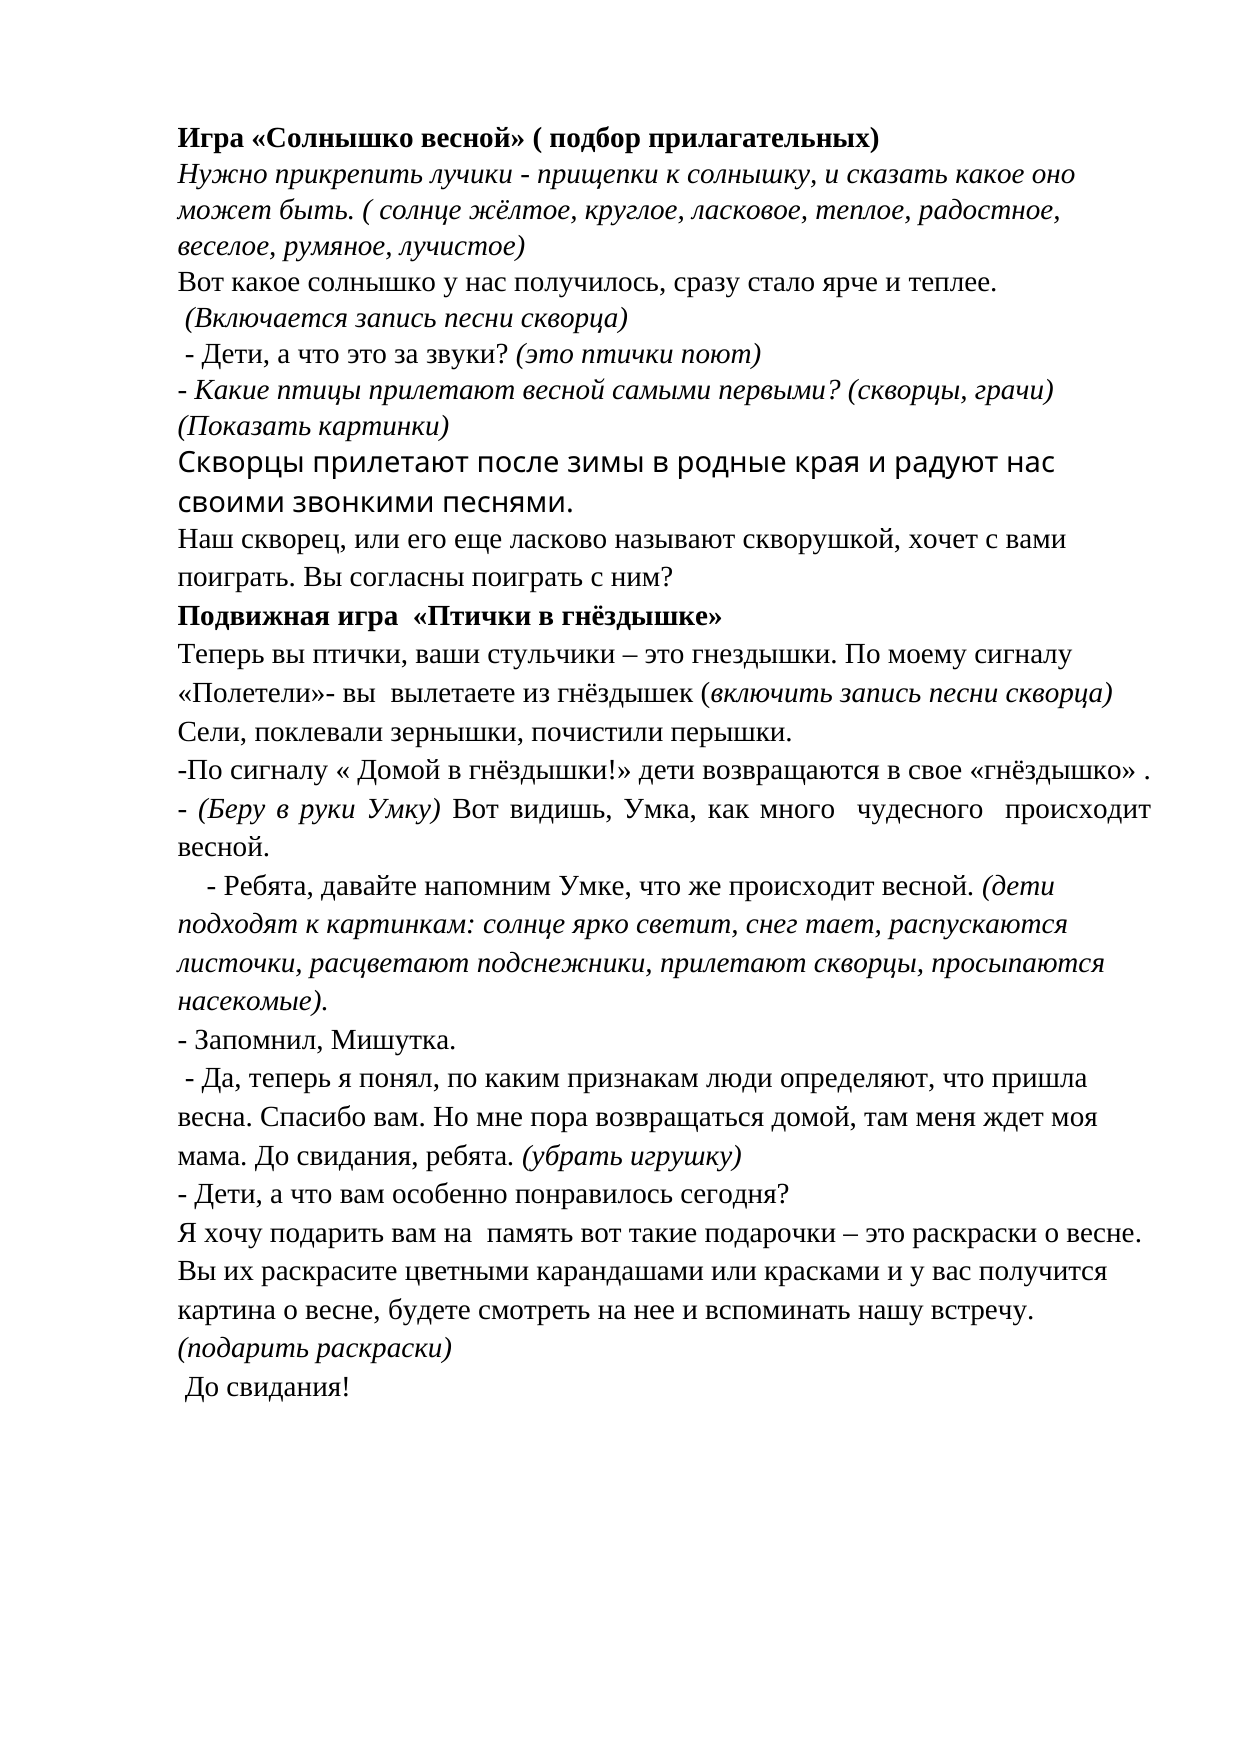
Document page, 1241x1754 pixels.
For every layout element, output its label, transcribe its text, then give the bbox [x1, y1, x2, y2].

text Наш скворец, или его еще ласково называют скворушкой, хочет с вами поиграть. Вы согласны поиграть с ним? [177, 521, 1152, 593]
text До свидания! [177, 1369, 1152, 1402]
text Подвижная игра «Птички в гнёздышке» [177, 598, 1152, 632]
text Я хочу подарить вам на память вот такие подарочки – это раскраски о весне. Вы их раскрасите цветными карандашами или красками и у вас получится картина о весне, будете смотреть на нее и вспоминать нашу встречу. (подарить раскраски) [177, 1215, 1152, 1364]
text - Какие птицы прилетают весной самыми первыми? (скворцы, грачи) [177, 370, 1152, 406]
text - Ребята, давайте напомним Умке, что же происходит весной. (дети подходят к картинкам: солнце ярко светит, снег тает, распускаются листочки, расцветают подснежники, прилетают скворцы, просыпаются насекомые). [177, 868, 1152, 1017]
text - Дети, а что вам особенно понравилось сегодня? [177, 1176, 1152, 1210]
text -По сигналу « Домой в гнёздышки!» дети возвращаются в свое «гнёздышко» . [177, 752, 1152, 786]
text - Запомнил, Мишутка. [177, 1022, 1152, 1056]
text (Включается запись песни скворца) [177, 298, 1152, 334]
text (Показать картинки) [177, 406, 1152, 442]
text - Дети, а что это за звуки? (это птички поют) [177, 334, 1152, 370]
text Нужно прикрепить лучики - прищепки к солнышку, и сказать какое оно может быть. ( солнце жёлтое, круглое, ласковое, теплое, радостное, веселое, румяное, лучистое) [177, 154, 1152, 262]
text Скворцы прилетают после зимы в родные края и радуют нас своими звонкими песнями. [177, 442, 1152, 521]
text - (Беру в руки Умку) Вот видишь, Умка, как много чудесного происходит весной. [177, 791, 1152, 863]
text Игра «Солнышко весной» ( подбор прилагательных) [177, 118, 1152, 154]
text Теперь вы птички, ваши стульчики – это гнездышки. По моему сигналу «Полетели»- вы вылетаете из гнёздышек (включить запись песни скворца) [177, 637, 1152, 709]
text Вот какое солнышко у нас получилось, сразу стало ярче и теплее. [177, 262, 1152, 298]
text - Да, теперь я понял, по каким признакам люди определяют, что пришла весна. Спасибо вам. Но мне пора возвращаться домой, там меня ждет моя мама. До свидания, ребята. (убрать игрушку) [177, 1061, 1152, 1171]
text Сели, поклевали зернышки, почистили перышки. [177, 714, 1152, 747]
